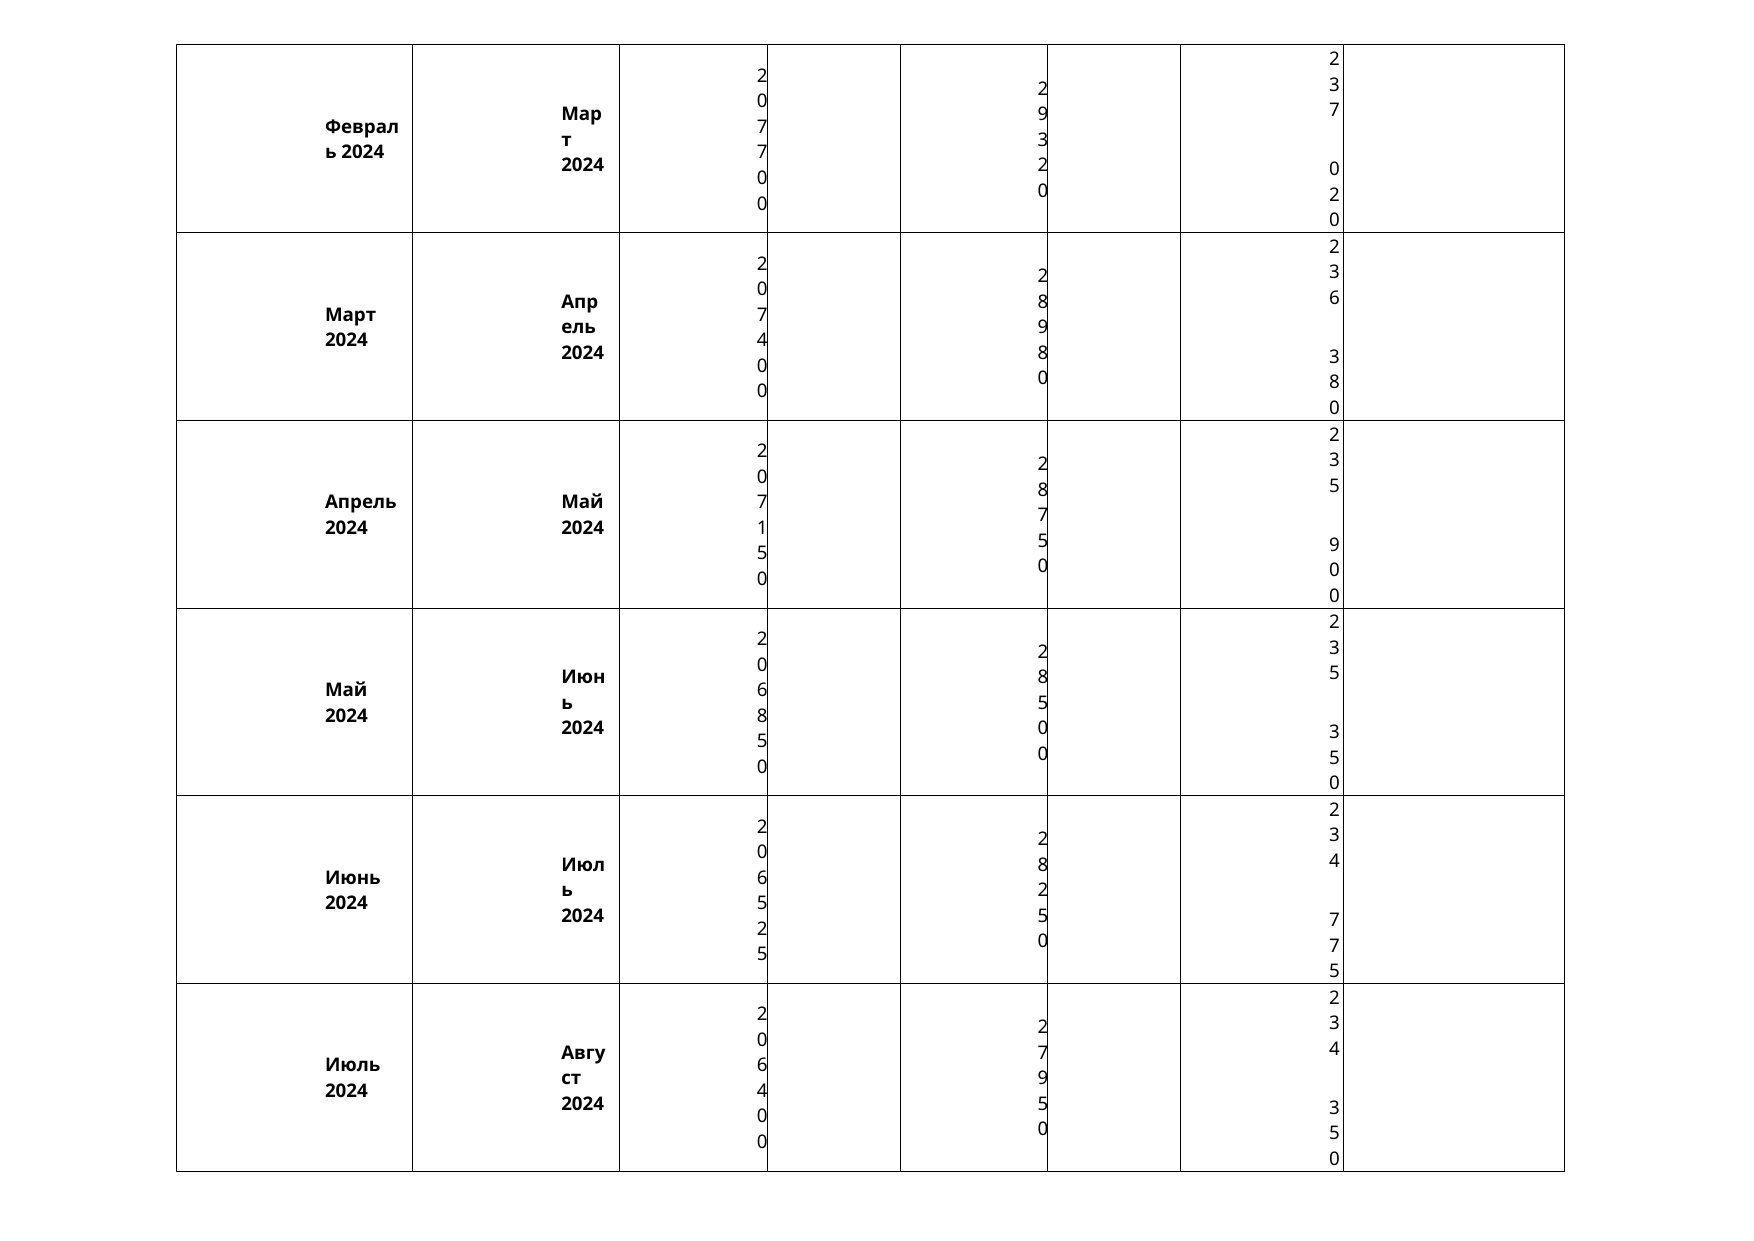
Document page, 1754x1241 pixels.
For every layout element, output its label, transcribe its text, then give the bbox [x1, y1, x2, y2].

table_cell [1048, 421, 1180, 607]
table_cell 207 150 [620, 421, 767, 607]
table_cell 234 775 [1181, 796, 1343, 983]
table_cell 29 320 [901, 45, 1047, 232]
table_cell [1344, 45, 1564, 232]
table_cell 234 350 [1181, 984, 1343, 1171]
table_cell [768, 984, 900, 1171]
table_cell [1048, 45, 1180, 232]
table_cell Апрель 2024 [177, 421, 412, 607]
table_cell 206 525 [620, 796, 767, 983]
table_cell [768, 233, 900, 420]
table_cell [1344, 421, 1564, 607]
table_cell [768, 609, 900, 795]
table_cell 28 500 [901, 609, 1047, 795]
table_cell [1048, 233, 1180, 420]
table_cell Февраль 2024 [177, 45, 412, 232]
table_cell [1344, 984, 1564, 1171]
table_cell [1344, 609, 1564, 795]
table_cell 206 850 [620, 609, 767, 795]
table_cell Апрель 2024 [413, 233, 619, 420]
table_cell [768, 45, 900, 232]
table_cell [1048, 796, 1180, 983]
table_cell Июнь 2024 [413, 609, 619, 795]
table_cell 28 750 [901, 421, 1047, 607]
table_cell [1344, 796, 1564, 983]
table_cell [768, 796, 900, 983]
table_cell 235 350 [1181, 609, 1343, 795]
table_cell Май 2024 [413, 421, 619, 607]
table_cell Август 2024 [413, 984, 619, 1171]
table_cell [1048, 609, 1180, 795]
table_cell Июнь 2024 [177, 796, 412, 983]
table_cell [1048, 984, 1180, 1171]
table_cell 206 400 [620, 984, 767, 1171]
table_cell 28 980 [901, 233, 1047, 420]
table_cell 28 250 [901, 796, 1047, 983]
table_cell 237 020 [1181, 45, 1343, 232]
table_cell 207 700 [620, 45, 767, 232]
table_cell Май 2024 [177, 609, 412, 795]
table_cell 236 380 [1181, 233, 1343, 420]
table_cell Июль 2024 [413, 796, 619, 983]
table_cell Март 2024 [177, 233, 412, 420]
table_cell Март 2024 [413, 45, 619, 232]
table_cell 207 400 [620, 233, 767, 420]
table_cell 235 900 [1181, 421, 1343, 607]
table_cell 27 950 [901, 984, 1047, 1171]
table_cell Июль 2024 [177, 984, 412, 1171]
table_cell [1344, 233, 1564, 420]
table_cell [768, 421, 900, 607]
